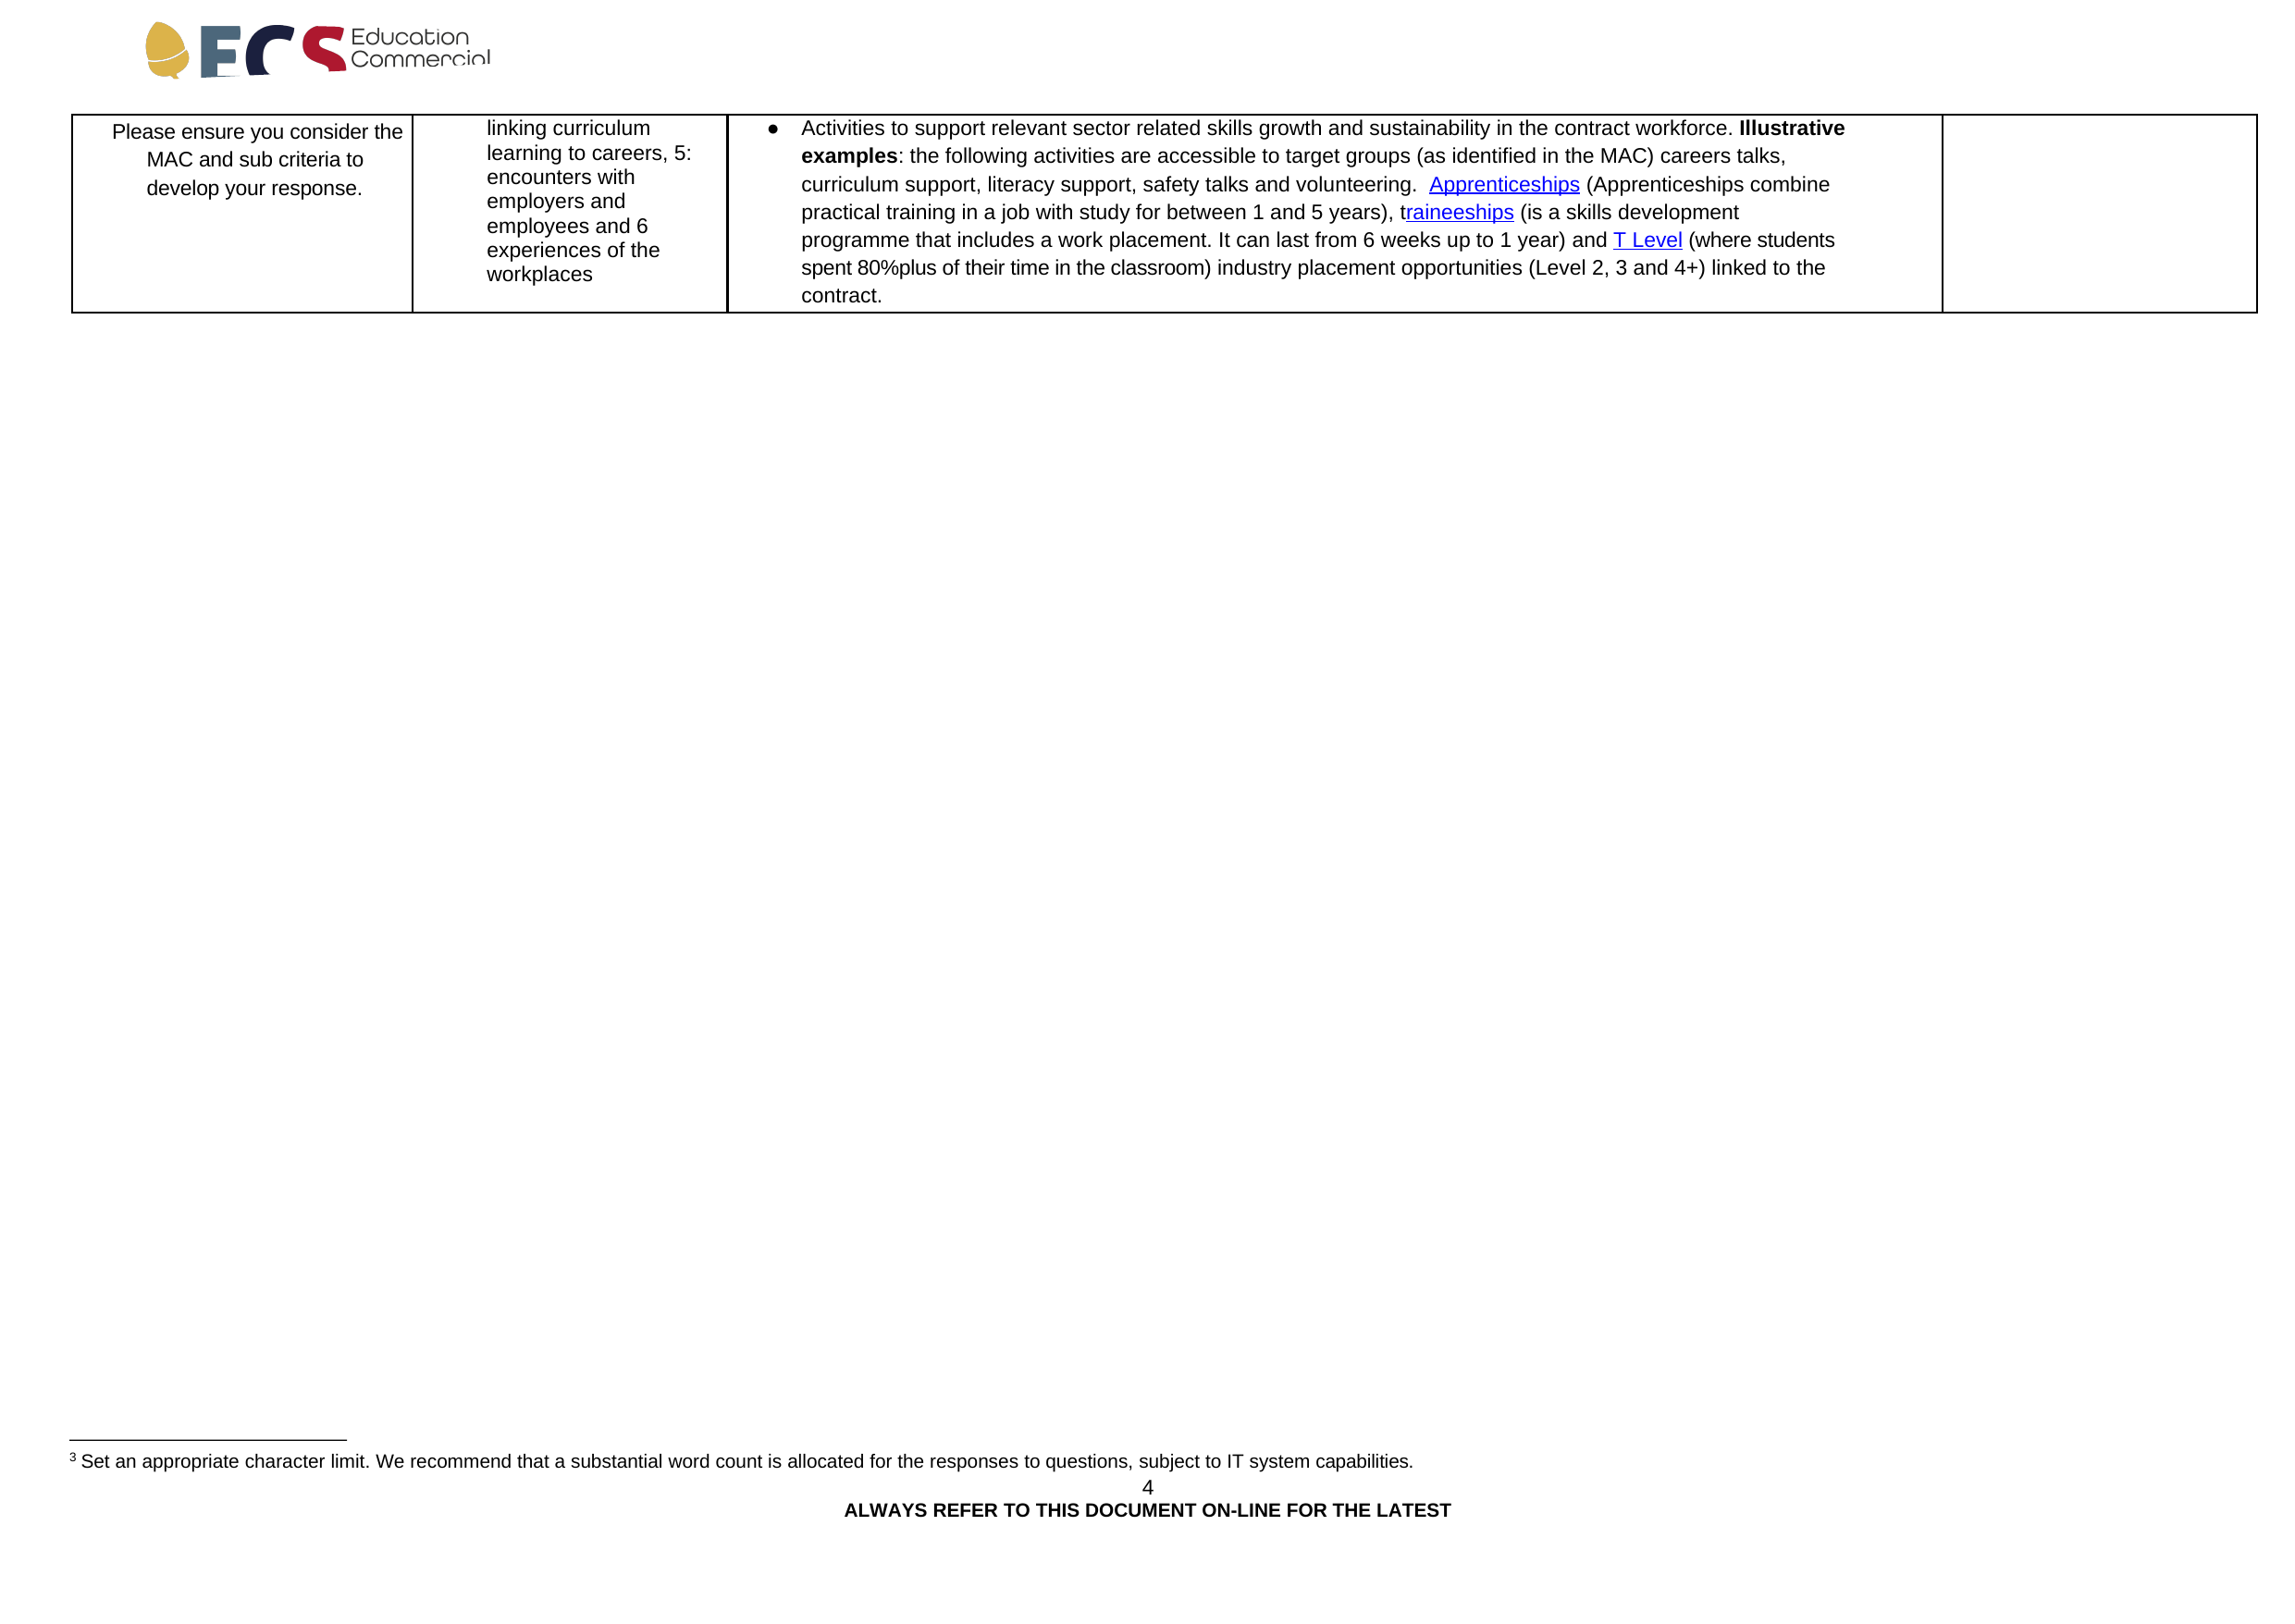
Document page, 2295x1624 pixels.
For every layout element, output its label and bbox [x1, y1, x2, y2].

table_cell [413, 116, 726, 312]
table_cell [729, 116, 1942, 312]
table_cell [73, 116, 412, 312]
table_cell [1943, 116, 2256, 312]
